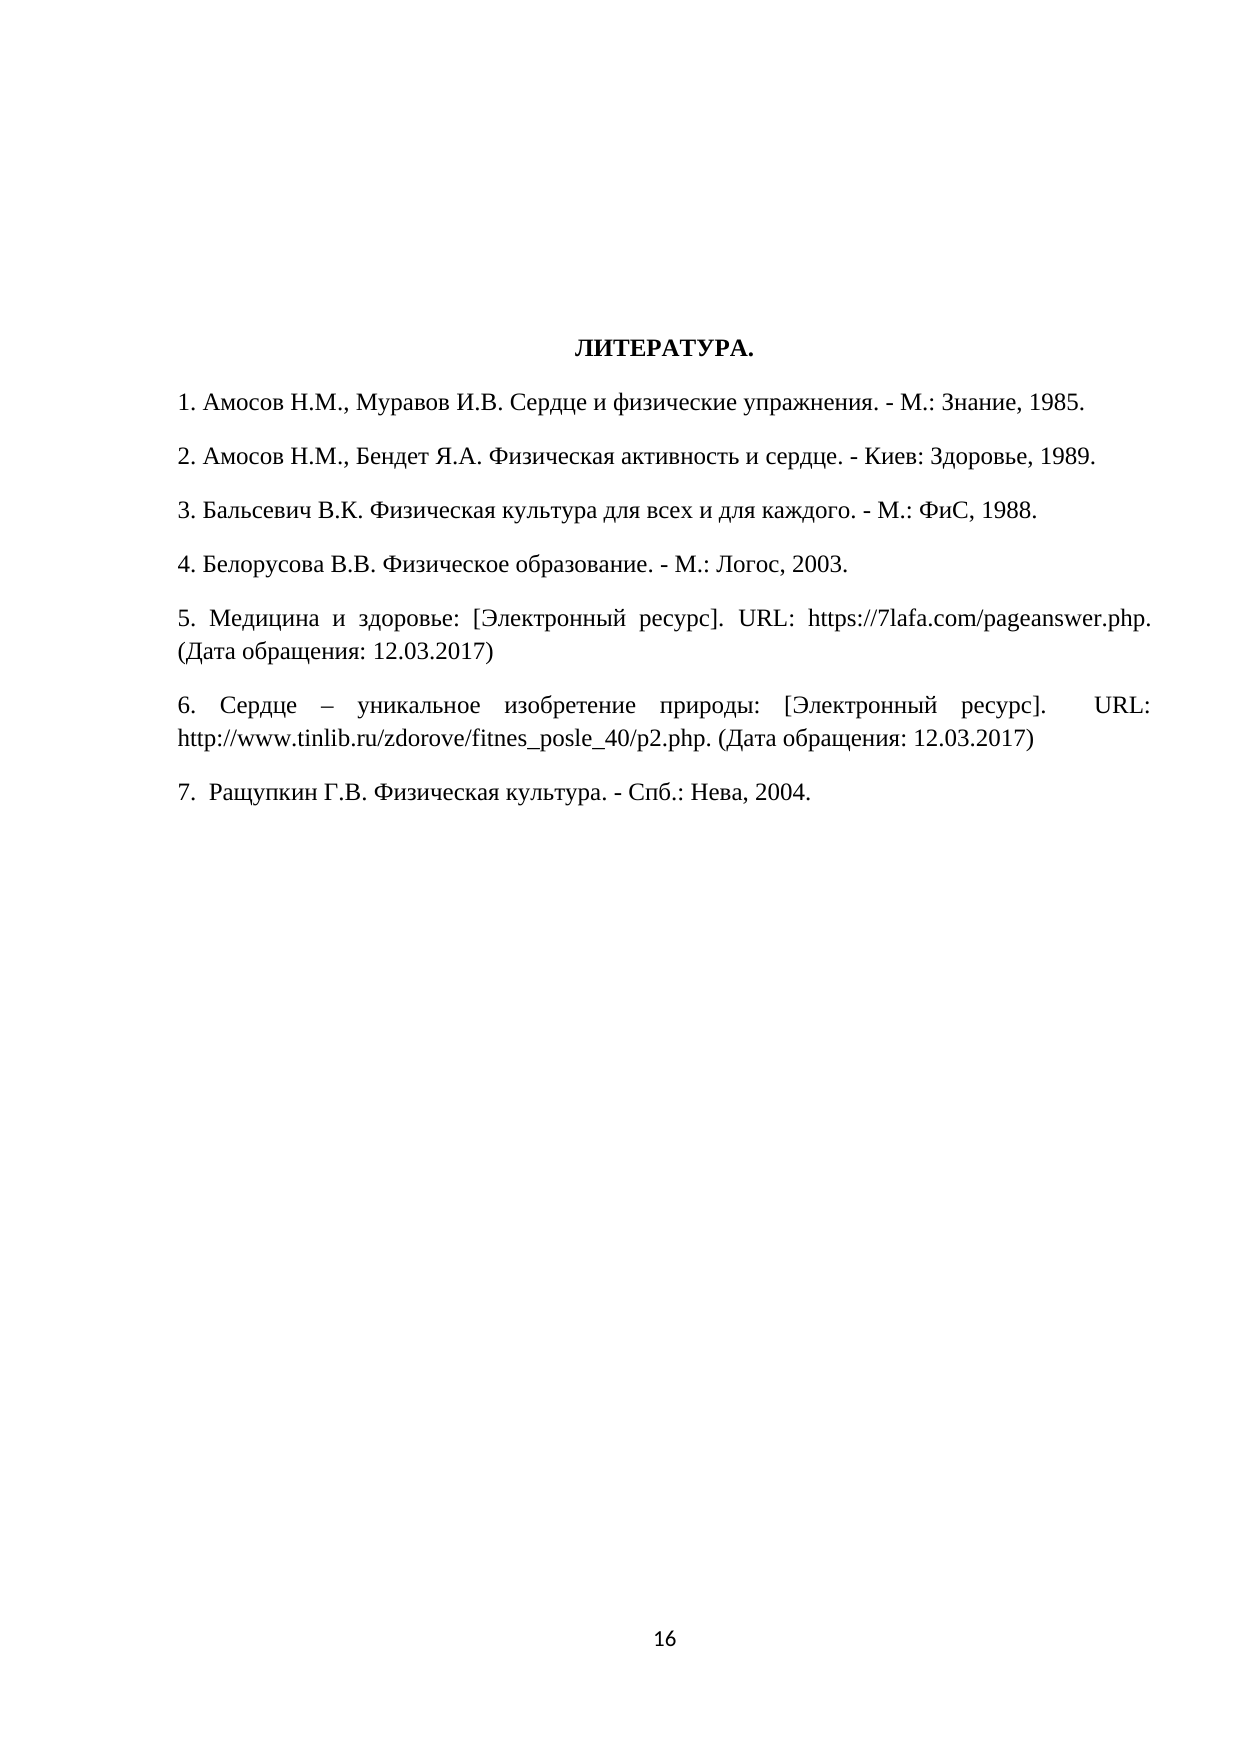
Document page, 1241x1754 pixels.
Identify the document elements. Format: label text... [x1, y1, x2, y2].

text 5. Медицина и здоровье: [Электронный ресурс]. URL: https://7lafa.com/pageanswer.php. (Дата обращения: 12.03.2017) [177, 603, 1152, 664]
text 6. Сердце – уникальное изобретение природы: [Электронный ресурс]. URL: http://www.tinlib.ru/zdorove/fitnes_posle_40/p2.php. (Дата обращения: 12.03.2017) [177, 690, 1152, 751]
text 1. Амосов Н.М., Муравов И.В. Сердце и физические упражнения. - М.: Знание, 1985. [177, 387, 1152, 416]
text 4. Белорусова В.В. Физическое образование. - М.: Логос, 2003. [177, 549, 1152, 578]
text 3. Бальсевич В.К. Физическая культура для всех и для каждого. - М.: ФиС, 1988. [177, 495, 1152, 524]
text ЛИТЕРАТУРА. [177, 333, 1152, 362]
text 7. Ращупкин Г.В. Физическая культура. - Спб.: Нева, 2004. [177, 777, 1152, 805]
text 2. Амосов Н.М., Бендет Я.А. Физическая активность и сердце. - Киев: Здоровье, 1989. [177, 441, 1152, 470]
